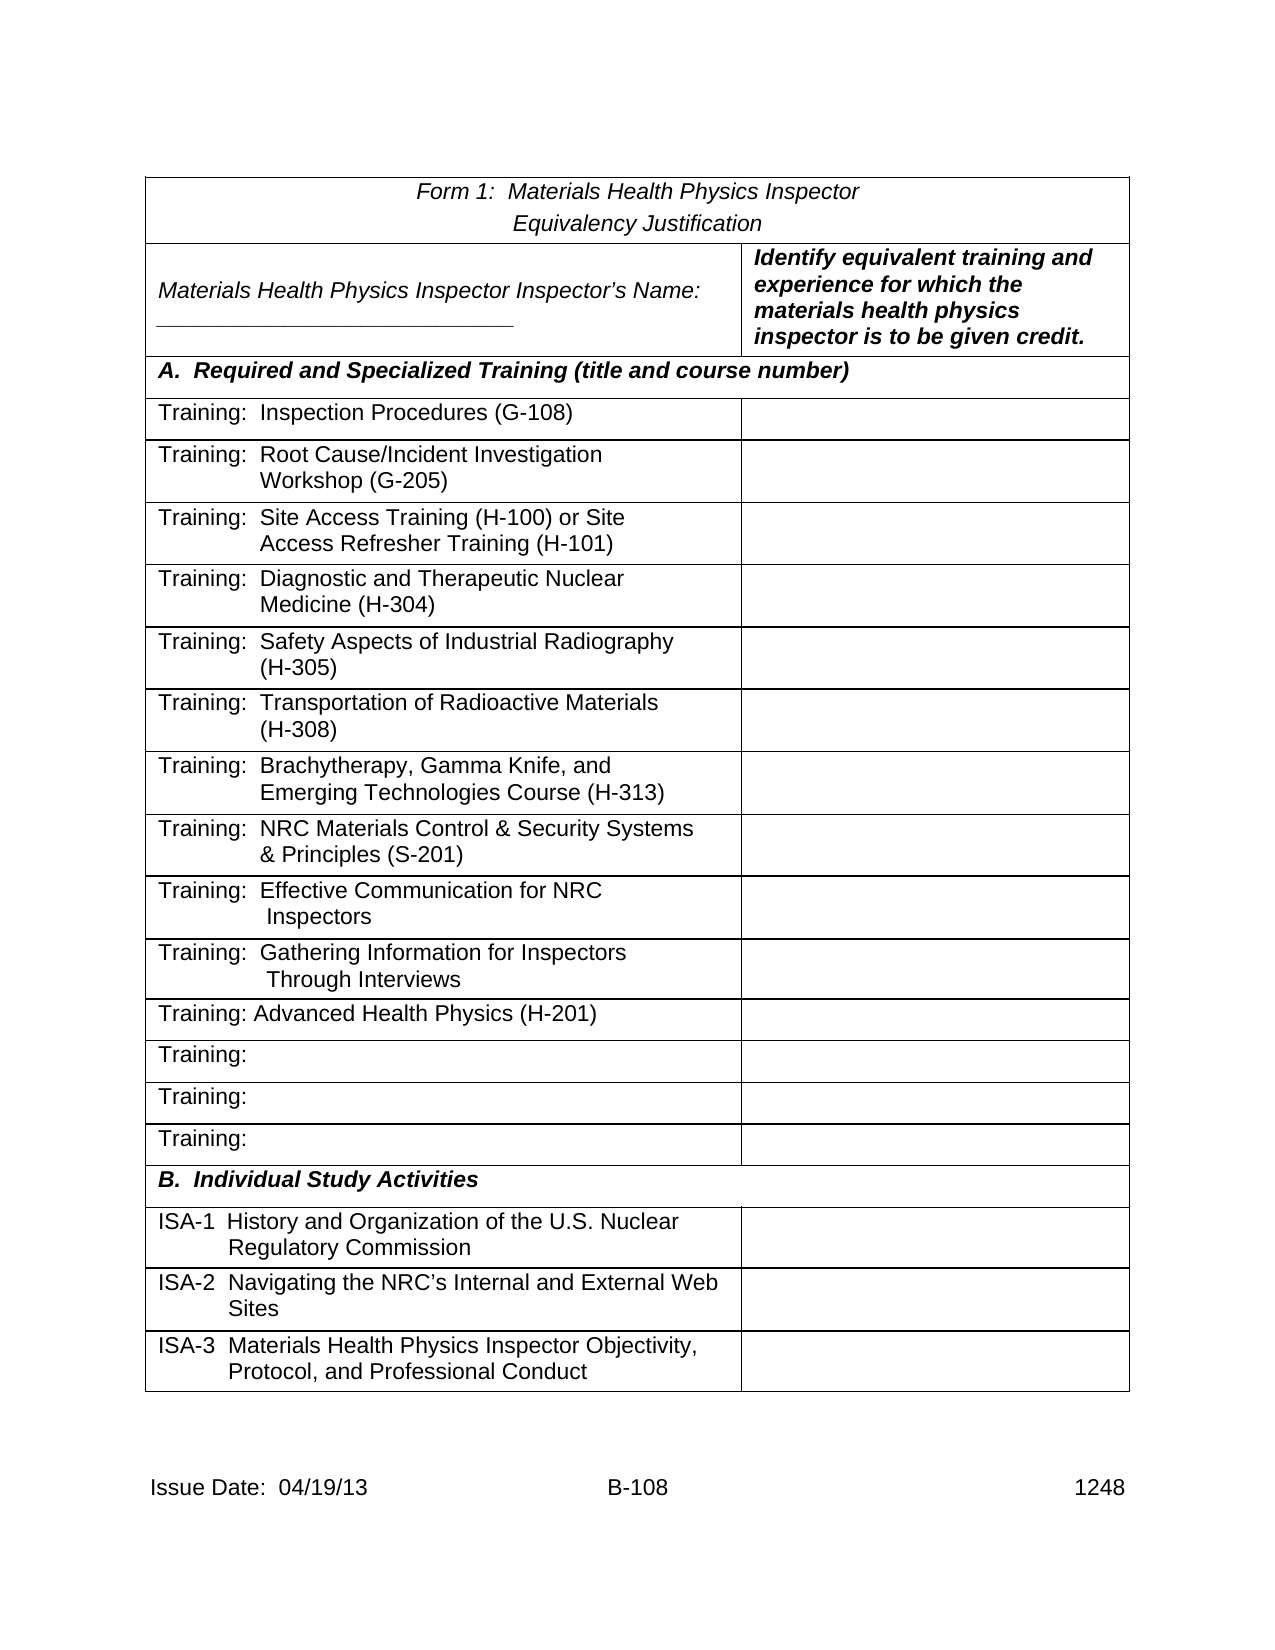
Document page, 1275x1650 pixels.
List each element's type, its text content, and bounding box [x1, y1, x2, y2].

table_cell Training: [146, 1125, 741, 1165]
table_cell Training: [146, 1041, 741, 1081]
table_cell Training: Brachytherapy, Gamma Knife, and Emerging Technologies Course (H-313) [146, 752, 741, 813]
table_cell Identify equivalent training and experience for which the materials health physics inspector is to be given credit. [742, 244, 1129, 356]
table_cell [742, 1041, 1129, 1081]
table_cell Training: Diagnostic and Therapeutic Nuclear Medicine (H-304) [146, 565, 741, 626]
table_cell [742, 1000, 1129, 1040]
table_cell [742, 815, 1129, 875]
table_cell Training: Root Cause/Incident Investigation Workshop (G-205) [146, 441, 741, 502]
table_cell [742, 877, 1129, 938]
table_cell ISA-2 Navigating the NRC’s Internal and External Web Sites [146, 1269, 741, 1330]
table_cell Training: Safety Aspects of Industrial Radiography (H-305) [146, 628, 741, 688]
table_header Form 1: Materials Health Physics Inspector Equivalency Justification [146, 178, 1129, 243]
table_cell [742, 1125, 1129, 1165]
table_cell Training: Inspection Procedures (G-108) [146, 399, 741, 439]
table_cell ISA-1 History and Organization of the U.S. Nuclear Regulatory Commission [146, 1208, 741, 1267]
table_cell Materials Health Physics Inspector Inspector’s Name: ____________________________ [146, 244, 741, 356]
table_cell [742, 503, 1129, 563]
table_cell Training: Advanced Health Physics (H-201) [146, 1000, 741, 1040]
table_cell Training: [146, 1083, 741, 1123]
table_cell [742, 399, 1129, 439]
table_cell A. Required and Specialized Training (title and course number) [146, 357, 1129, 397]
table_cell Training: NRC Materials Control & Security Systems & Principles (S-201) [146, 815, 741, 875]
table_cell Training: Gathering Information for Inspectors Through Interviews [146, 940, 741, 998]
table_cell [742, 940, 1129, 998]
table_cell [742, 1269, 1129, 1330]
table_cell Training: Site Access Training (H-100) or Site Access Refresher Training (H-101) [146, 503, 741, 563]
table_cell [742, 1208, 1129, 1267]
table_cell ISA-3 Materials Health Physics Inspector Objectivity, Protocol, and Professional Conduct [146, 1332, 741, 1391]
table_cell [742, 1332, 1129, 1391]
table_cell [742, 441, 1129, 502]
table_cell [742, 1083, 1129, 1123]
table_cell [742, 752, 1129, 813]
table_cell B. Individual Study Activities [146, 1166, 1129, 1206]
table_cell Training: Effective Communication for NRC Inspectors [146, 877, 741, 938]
table_cell [742, 690, 1129, 751]
table_cell Training: Transportation of Radioactive Materials (H-308) [146, 690, 741, 751]
table_cell [742, 628, 1129, 688]
table_cell [742, 565, 1129, 626]
